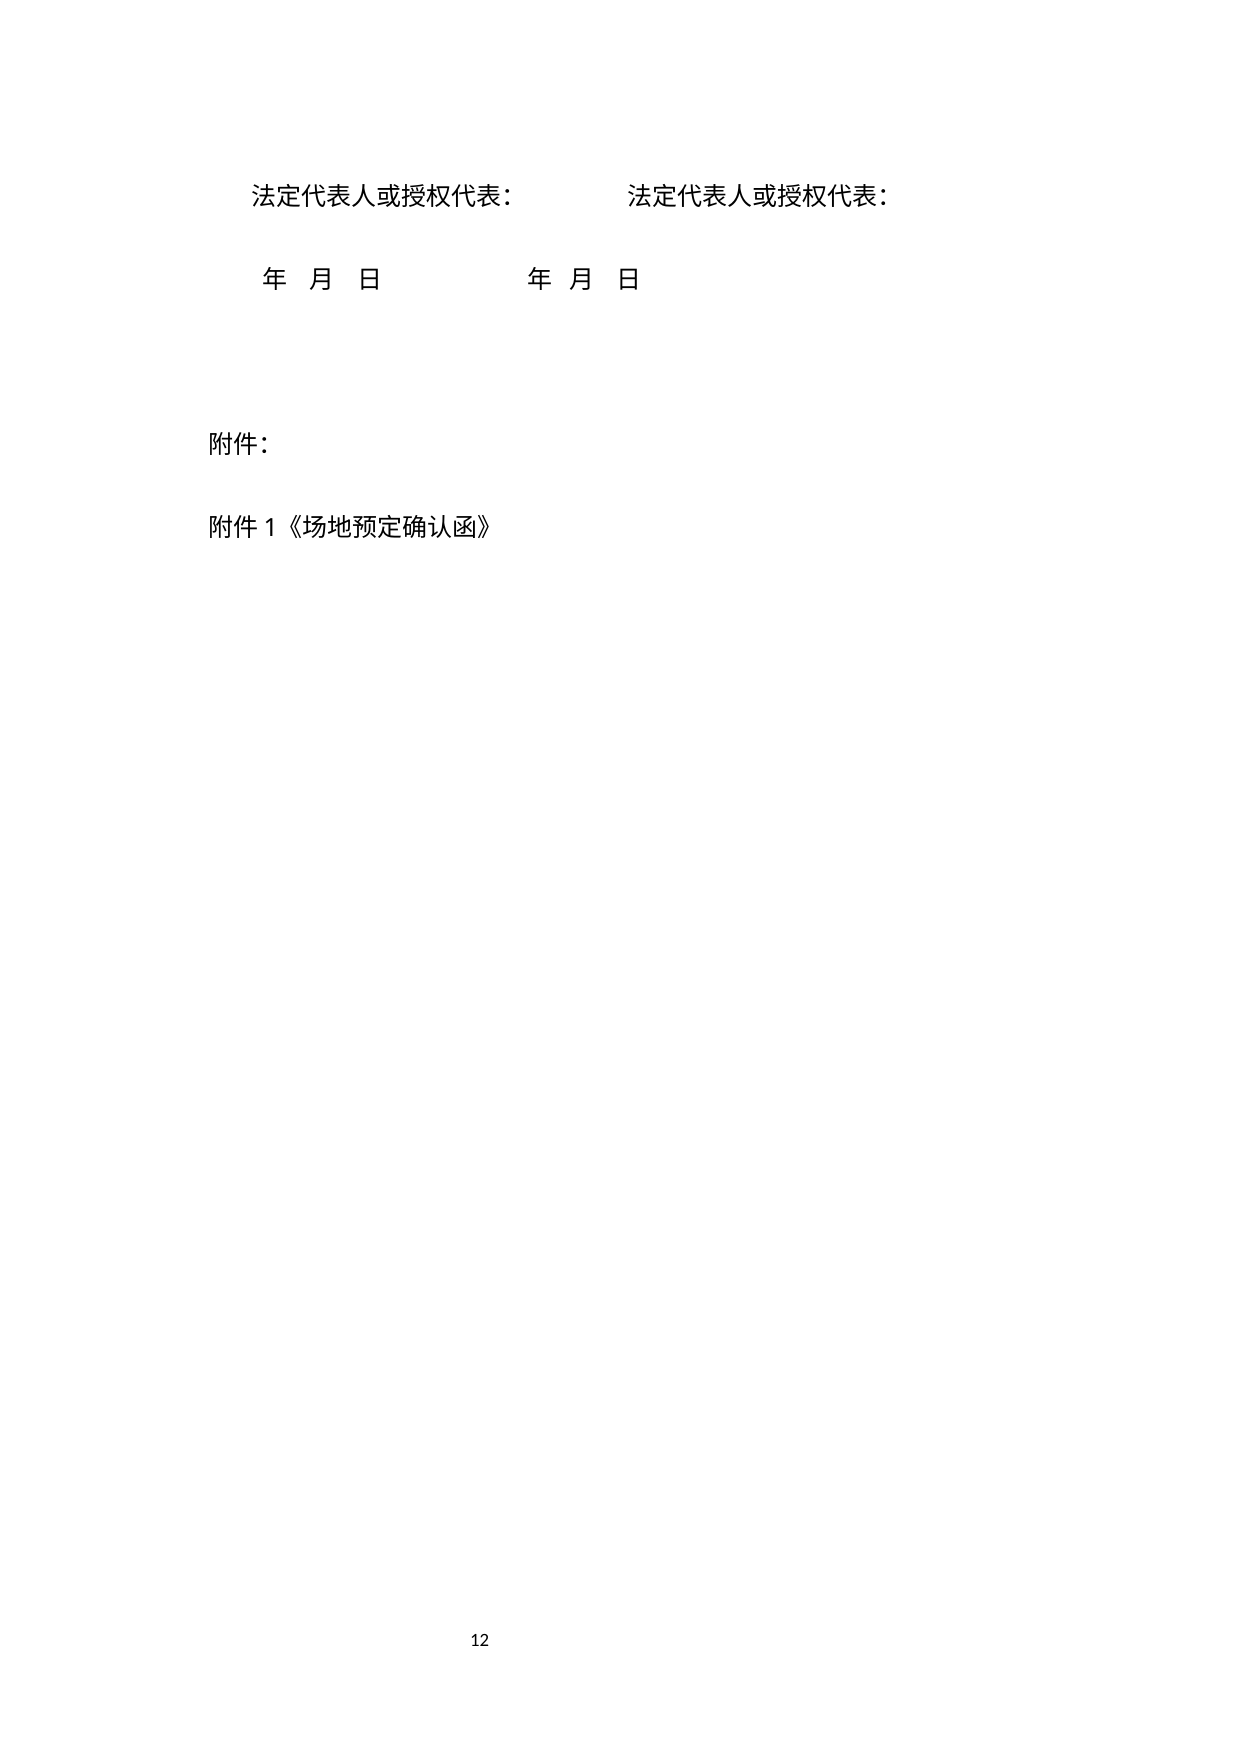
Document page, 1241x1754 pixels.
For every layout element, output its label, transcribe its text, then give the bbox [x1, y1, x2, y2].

text 附件1《场地预定确认函》 [187, 493, 1053, 558]
text 附件： [187, 410, 1053, 475]
text 法定代表人或授权代表： 法定代表人或授权代表： [187, 162, 1053, 227]
text 年 月 日 年 月 日 [187, 245, 1053, 310]
